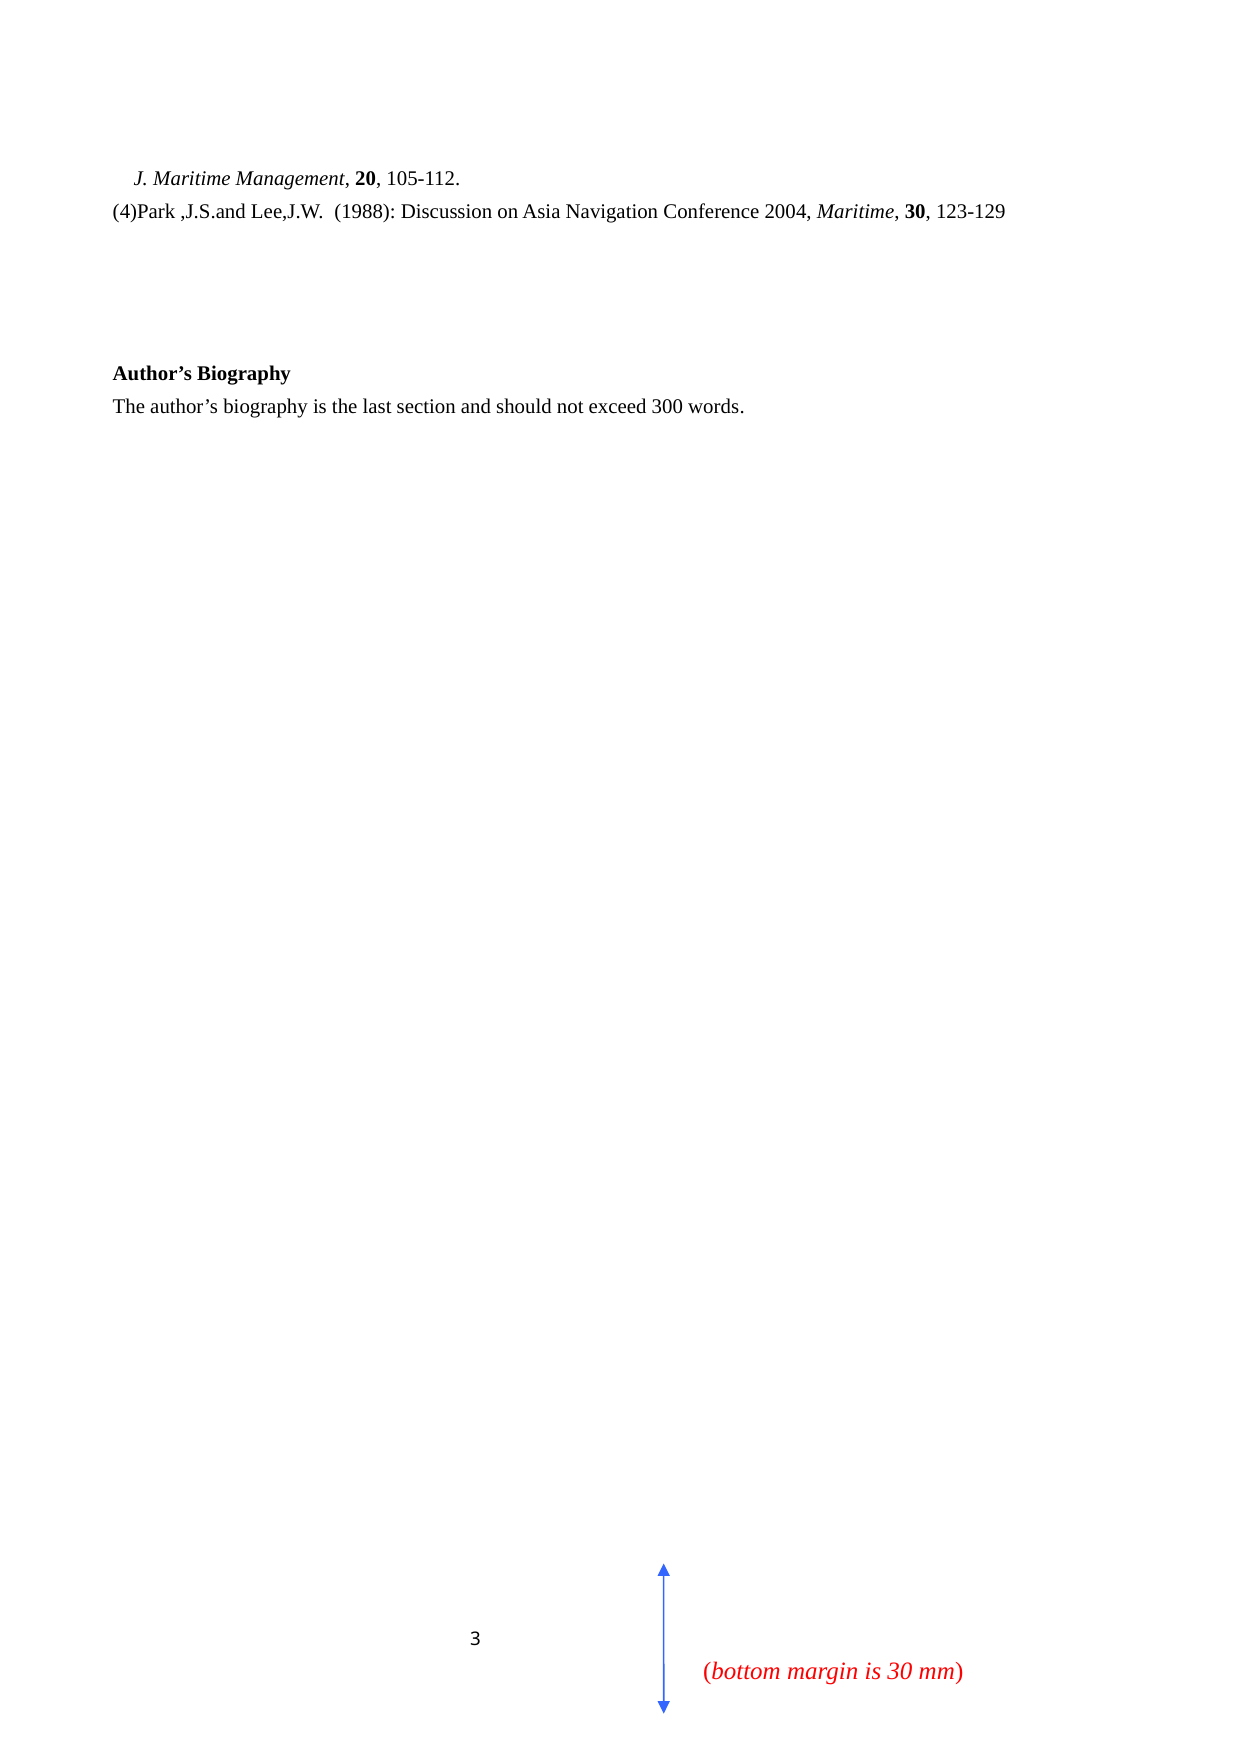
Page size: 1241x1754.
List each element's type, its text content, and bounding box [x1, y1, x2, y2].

text (4)Park ,J.S.and Lee,J.W. (1988): Discussion on Asia Navigation Conference 2004, Maritime, 30, 123-129 [112, 194, 1128, 227]
text J. Maritime Management, 20, 105-112. [112, 162, 1128, 194]
text The author’s biography is the last section and should not exceed 300 words. [112, 389, 1128, 422]
text Author’s Biography [112, 357, 1128, 389]
